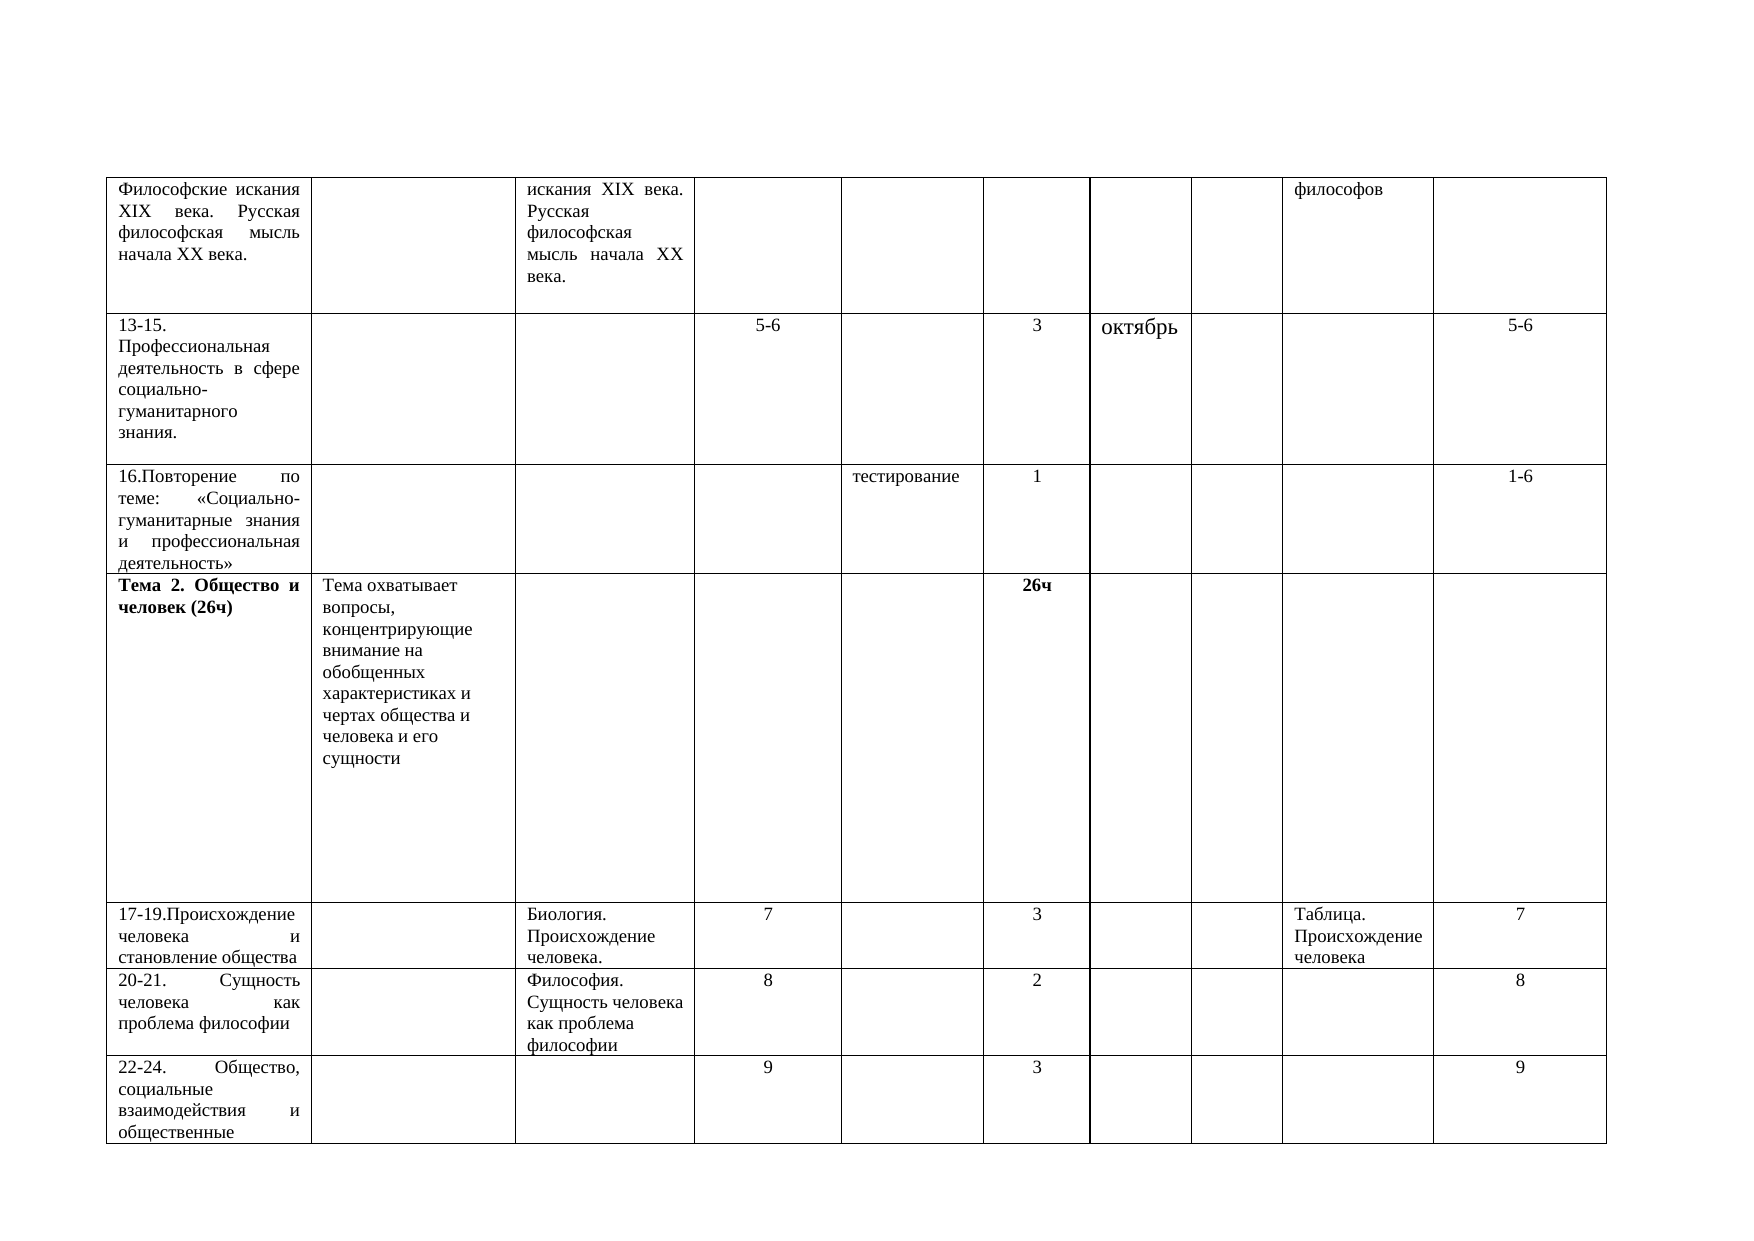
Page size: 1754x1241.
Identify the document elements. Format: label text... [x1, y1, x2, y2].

table_cell 3 [984, 178, 1089, 312]
table_cell [1192, 574, 1282, 902]
table_cell Философия. Сущность человека как проблема философии [516, 969, 694, 1055]
table_cell 7 [695, 903, 841, 968]
table_cell [312, 178, 515, 312]
table_cell [1091, 903, 1191, 968]
table_cell [312, 314, 515, 464]
table_cell 20-21. Сущность человека как проблема философии [107, 969, 311, 1055]
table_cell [107, 1056, 311, 1142]
table_cell 5-6 [695, 314, 841, 464]
table_cell [1283, 314, 1433, 464]
table_cell [1192, 178, 1282, 312]
table_cell [842, 1056, 983, 1142]
table_cell [842, 178, 983, 312]
table_cell 4 [695, 178, 841, 312]
table_cell [516, 1056, 694, 1142]
table_cell [1192, 903, 1282, 968]
table_cell 9 [1434, 1056, 1606, 1142]
table_cell [1192, 465, 1282, 573]
table_cell [1283, 574, 1433, 902]
table_cell [1283, 969, 1433, 1055]
table_cell 9 [695, 1056, 841, 1142]
table_cell [1192, 969, 1282, 1055]
table_cell [1091, 465, 1191, 573]
table_cell [1192, 1056, 1282, 1142]
table_cell 13-15. Профессиональная деятельность в сфере социально-гуманитарного знания. [107, 314, 311, 464]
table_cell [1434, 574, 1606, 902]
table_cell [695, 465, 841, 573]
table_cell [1091, 574, 1191, 902]
table_cell 17-19.Происхождение человека и становление общества [107, 903, 311, 968]
table_cell [842, 574, 983, 902]
table_cell [312, 1056, 515, 1142]
table_cell 8 [695, 969, 841, 1055]
table_cell тестирование [842, 465, 983, 573]
table_cell [842, 314, 983, 464]
table_cell [1283, 465, 1433, 573]
table_cell [312, 969, 515, 1055]
table_cell [1091, 969, 1191, 1055]
table_cell октябрь [1091, 314, 1191, 464]
table_cell 3 [984, 1056, 1089, 1142]
table_cell 2 [984, 969, 1089, 1055]
table_cell 7 [1434, 903, 1606, 968]
table_cell 8 [1434, 969, 1606, 1055]
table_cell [107, 178, 311, 312]
table_cell [516, 465, 694, 573]
table_cell [842, 903, 983, 968]
table_cell [695, 574, 841, 902]
table_cell 1-6 [1434, 465, 1606, 573]
table_cell 1 [984, 465, 1089, 573]
table_cell 3 [984, 314, 1089, 464]
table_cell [516, 178, 694, 312]
table_cell [516, 314, 694, 464]
table_cell Тема 2. Общество и человек (26ч) [107, 574, 311, 902]
table_cell 16.Повторение по теме: «Социально-гуманитарные знания и профессиональная деятельность» [107, 465, 311, 573]
table_cell [1091, 178, 1191, 312]
table_cell Таблица. Происхождение человека [1283, 903, 1433, 968]
table_cell Биология. Происхождение человека. [516, 903, 694, 968]
table_cell 3 [984, 903, 1089, 968]
table_cell [1283, 1056, 1433, 1142]
table_cell 5-6 [1434, 314, 1606, 464]
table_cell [1283, 178, 1433, 312]
table_cell [842, 969, 983, 1055]
table_cell [312, 903, 515, 968]
table_cell [1091, 1056, 1191, 1142]
table_cell 4 [1434, 178, 1606, 312]
table_cell Тема охватывает вопросы, концентрирующие внимание на обобщенных характеристиках и чертах общества и человека и его сущности [312, 574, 515, 902]
table_cell [1192, 314, 1282, 464]
table_cell 26ч [984, 574, 1089, 902]
table_cell [516, 574, 694, 902]
table_cell [312, 465, 515, 573]
